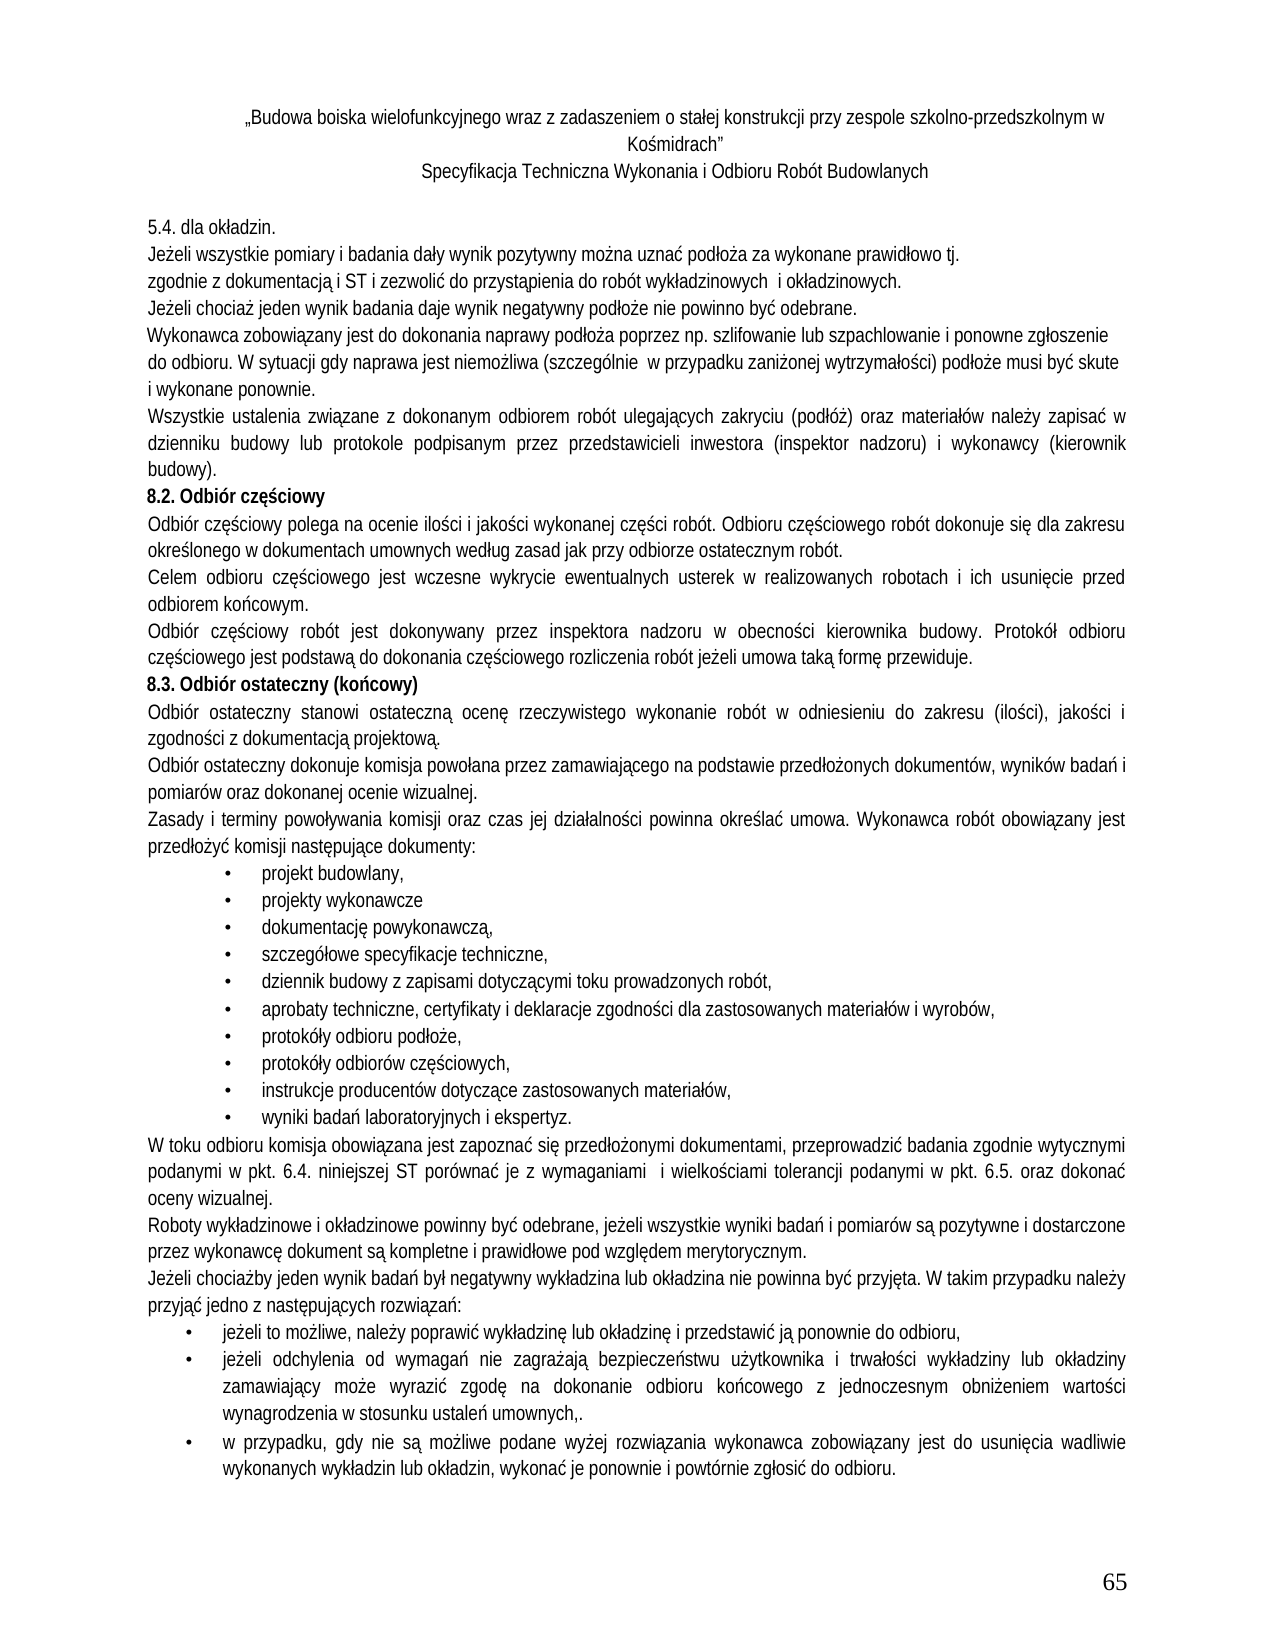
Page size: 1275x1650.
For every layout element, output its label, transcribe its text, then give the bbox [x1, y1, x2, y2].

list jeżeli to możliwe, należy poprawić wykładzinę lub okładzinę i przedstawić ją ponownie do odbioru, [185, 1320, 1127, 1344]
text Odbiór ostateczny dokonuje komisja powołana przez zamawiającego na podstawie przedłożonych dokumentów, wyników badań i pomiarów oraz dokonanej ocenie wizualnej. [148, 753, 1127, 804]
list projekt budowlany, [224, 861, 1127, 885]
text Roboty wykładzinowe i okładzinowe powinny być odebrane, jeżeli wszystkie wyniki badań i pomiarów są pozytywne i dostarczone przez wykonawcę dokument są kompletne i prawidłowe pod względem merytorycznym. [148, 1213, 1127, 1263]
text Jeżeli chociaż jeden wynik badania daje wynik negatywny podłoże nie powinno być odebrane. [148, 296, 1127, 320]
list instrukcje producentów dotyczące zastosowanych materiałów, [224, 1078, 1127, 1102]
list wyniki badań laboratoryjnych i ekspertyz. [224, 1105, 1127, 1129]
text Jeżeli chociażby jeden wynik badań był negatywny wykładzina lub okładzina nie powinna być przyjęta. W takim przypadku należy przyjąć jedno z następujących rozwiązań: [148, 1266, 1127, 1317]
text Wykonawca zobowiązany jest do dokonania naprawy podłoża poprzez np. szlifowanie lub szpachlowanie i ponowne zgłoszenie do odbioru. W sytuacji gdy naprawa jest niemożliwa (szczególnie w przypadku zaniżonej wytrzymałości) podłoże musi być skute i wykonane ponownie. [147, 323, 1127, 401]
text 8.2. Odbiór częściowy [147, 484, 1127, 508]
text W toku odbioru komisja obowiązana jest zapoznać się przedłożonymi dokumentami, przeprowadzić badania zgodnie wytycznymi podanymi w pkt. 6.4. niniejszej ST porównać je z wymaganiami i wielkościami tolerancji podanymi w pkt. 6.5. oraz dokonać oceny wizualnej. [148, 1132, 1127, 1209]
list jeżeli odchylenia od wymagań nie zagrażają bezpieczeństwu użytkownika i trwałości wykładziny lub okładziny zamawiający może wyrazić zgodę na dokonanie odbioru końcowego z jednoczesnym obniżeniem wartości wynagrodzenia w stosunku ustaleń umownych,. [185, 1347, 1127, 1424]
text 5.4. dla okładzin. [148, 215, 1127, 239]
list projekty wykonawcze [224, 888, 1127, 912]
list aprobaty techniczne, certyfikaty i deklaracje zgodności dla zastosowanych materiałów i wyrobów, [224, 997, 1127, 1021]
text Celem odbioru częściowego jest wczesne wykrycie ewentualnych usterek w realizowanych robotach i ich usunięcie przed odbiorem końcowym. [148, 565, 1127, 616]
text Odbiór częściowy robót jest dokonywany przez inspektora nadzoru w obecności kierownika budowy. Protokół odbioru częściowego jest podstawą do dokonania częściowego rozliczenia robót jeżeli umowa taką formę przewiduje. [148, 619, 1127, 669]
text Odbiór ostateczny stanowi ostateczną ocenę rzeczywistego wykonanie robót w odniesieniu do zakresu (ilości), jakości i zgodności z dokumentacją projektową. [148, 700, 1127, 750]
text 8.3. Odbiór ostateczny (końcowy) [147, 672, 1127, 696]
text Odbiór częściowy polega na ocenie ilości i jakości wykonanej części robót. Odbioru częściowego robót dokonuje się dla zakresu określonego w dokumentach umownych według zasad jak przy odbiorze ostatecznym robót. [148, 511, 1127, 562]
list w przypadku, gdy nie są możliwe podane wyżej rozwiązania wykonawca zobowiązany jest do usunięcia wadliwie wykonanych wykładzin lub okładzin, wykonać je ponownie i powtórnie zgłosić do odbioru. [185, 1430, 1127, 1480]
list protokóły odbiorów częściowych, [224, 1051, 1127, 1075]
list dziennik budowy z zapisami dotyczącymi toku prowadzonych robót, [224, 969, 1127, 993]
text Jeżeli wszystkie pomiary i badania dały wynik pozytywny można uznać podłoża za wykonane prawidłowo tj. [148, 242, 1127, 266]
list protokóły odbioru podłoże, [224, 1024, 1127, 1048]
text Zasady i terminy powoływania komisji oraz czas jej działalności powinna określać umowa. Wykonawca robót obowiązany jest przedłożyć komisji następujące dokumenty: [148, 807, 1127, 857]
text Wszystkie ustalenia związane z dokonanym odbiorem robót ulegających zakryciu (podłóż) oraz materiałów należy zapisać w dzienniku budowy lub protokole podpisanym przez przedstawicieli inwestora (inspektor nadzoru) i wykonawcy (kierownik budowy). [148, 404, 1127, 481]
list dokumentację powykonawczą, [224, 915, 1127, 939]
text zgodnie z dokumentacją i ST i zezwolić do przystąpienia do robót wykładzinowych i okładzinowych. [148, 269, 1127, 293]
list szczegółowe specyfikacje techniczne, [224, 942, 1127, 966]
